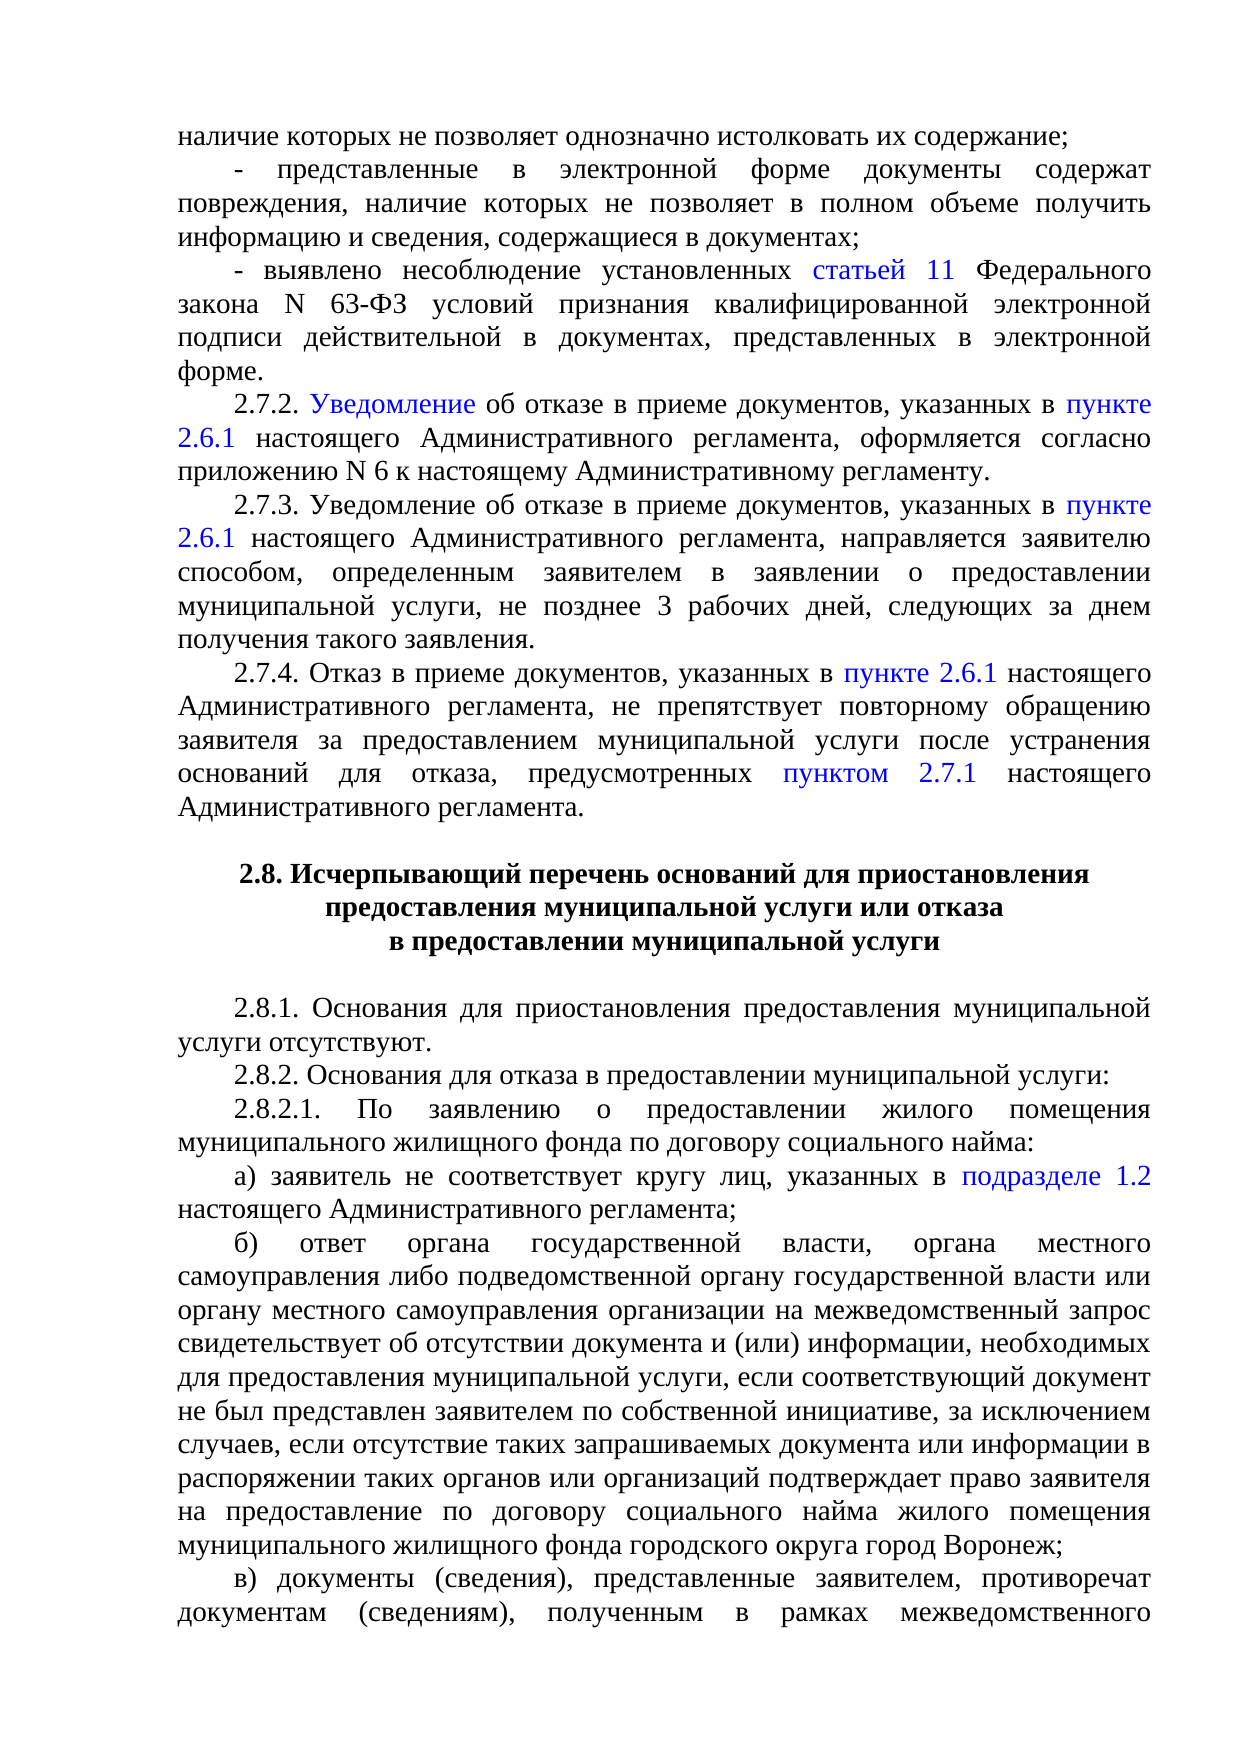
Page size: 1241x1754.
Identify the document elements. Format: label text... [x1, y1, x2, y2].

text 2.7.4. Отказ в приеме документов, указанных в пункте 2.6.1 настоящего Административного регламента, не препятствует повторному обращению заявителя за предоставлением муниципальной услуги после устранения оснований для отказа, предусмотренных пунктом 2.7.1 настоящего Административного регламента. [177, 655, 1152, 822]
text а) заявитель не соответствует кругу лиц, указанных в подразделе 1.2 настоящего Административного регламента; [177, 1158, 1152, 1225]
text 2.7.2. Уведомление об отказе в приеме документов, указанных в пункте 2.6.1 настоящего Административного регламента, оформляется согласно приложению N 6 к настоящему Административному регламенту. [177, 386, 1152, 487]
title 2.8. Исчерпывающий перечень оснований для приостановления [177, 856, 1152, 889]
text - представленные в электронной форме документы содержат повреждения, наличие которых не позволяет в полном объеме получить информацию и сведения, содержащиеся в документах; [177, 152, 1152, 252]
text 2.8.2.1. По заявлению о предоставлении жилого помещения муниципального жилищного фонда по договору социального найма: [177, 1091, 1152, 1158]
title в предоставлении муниципальной услуги [177, 923, 1152, 957]
text 2.8.1. Основания для приостановления предоставления муниципальной услуги отсутствуют. [177, 990, 1152, 1057]
text б) ответ органа государственной власти, органа местного самоуправления либо подведомственной органу государственной власти или органу местного самоуправления организации на межведомственный запрос свидетельствует об отсутствии документа и (или) информации, необходимых для предоставления муниципальной услуги, если соответствующий документ не был представлен заявителем по собственной инициативе, за исключением случаев, если отсутствие таких запрашиваемых документа или информации в распоряжении таких органов или организаций подтверждает право заявителя на предоставление по договору социального найма жилого помещения муниципального жилищного фонда городского округа город Воронеж; [177, 1225, 1152, 1560]
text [177, 118, 1152, 152]
text 2.8.2. Основания для отказа в предоставлении муниципальной услуги: [177, 1057, 1152, 1091]
text 2.7.3. Уведомление об отказе в приеме документов, указанных в пункте 2.6.1 настоящего Административного регламента, направляется заявителю способом, определенным заявителем в заявлении о предоставлении муниципальной услуги, не позднее 3 рабочих дней, следующих за днем получения такого заявления. [177, 487, 1152, 655]
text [177, 1560, 1152, 1627]
text - выявлено несоблюдение установленных статьей 11 Федерального закона N 63-ФЗ условий признания квалифицированной электронной подписи действительной в документах, представленных в электронной форме. [177, 252, 1152, 386]
title предоставления муниципальной услуги или отказа [177, 889, 1152, 923]
